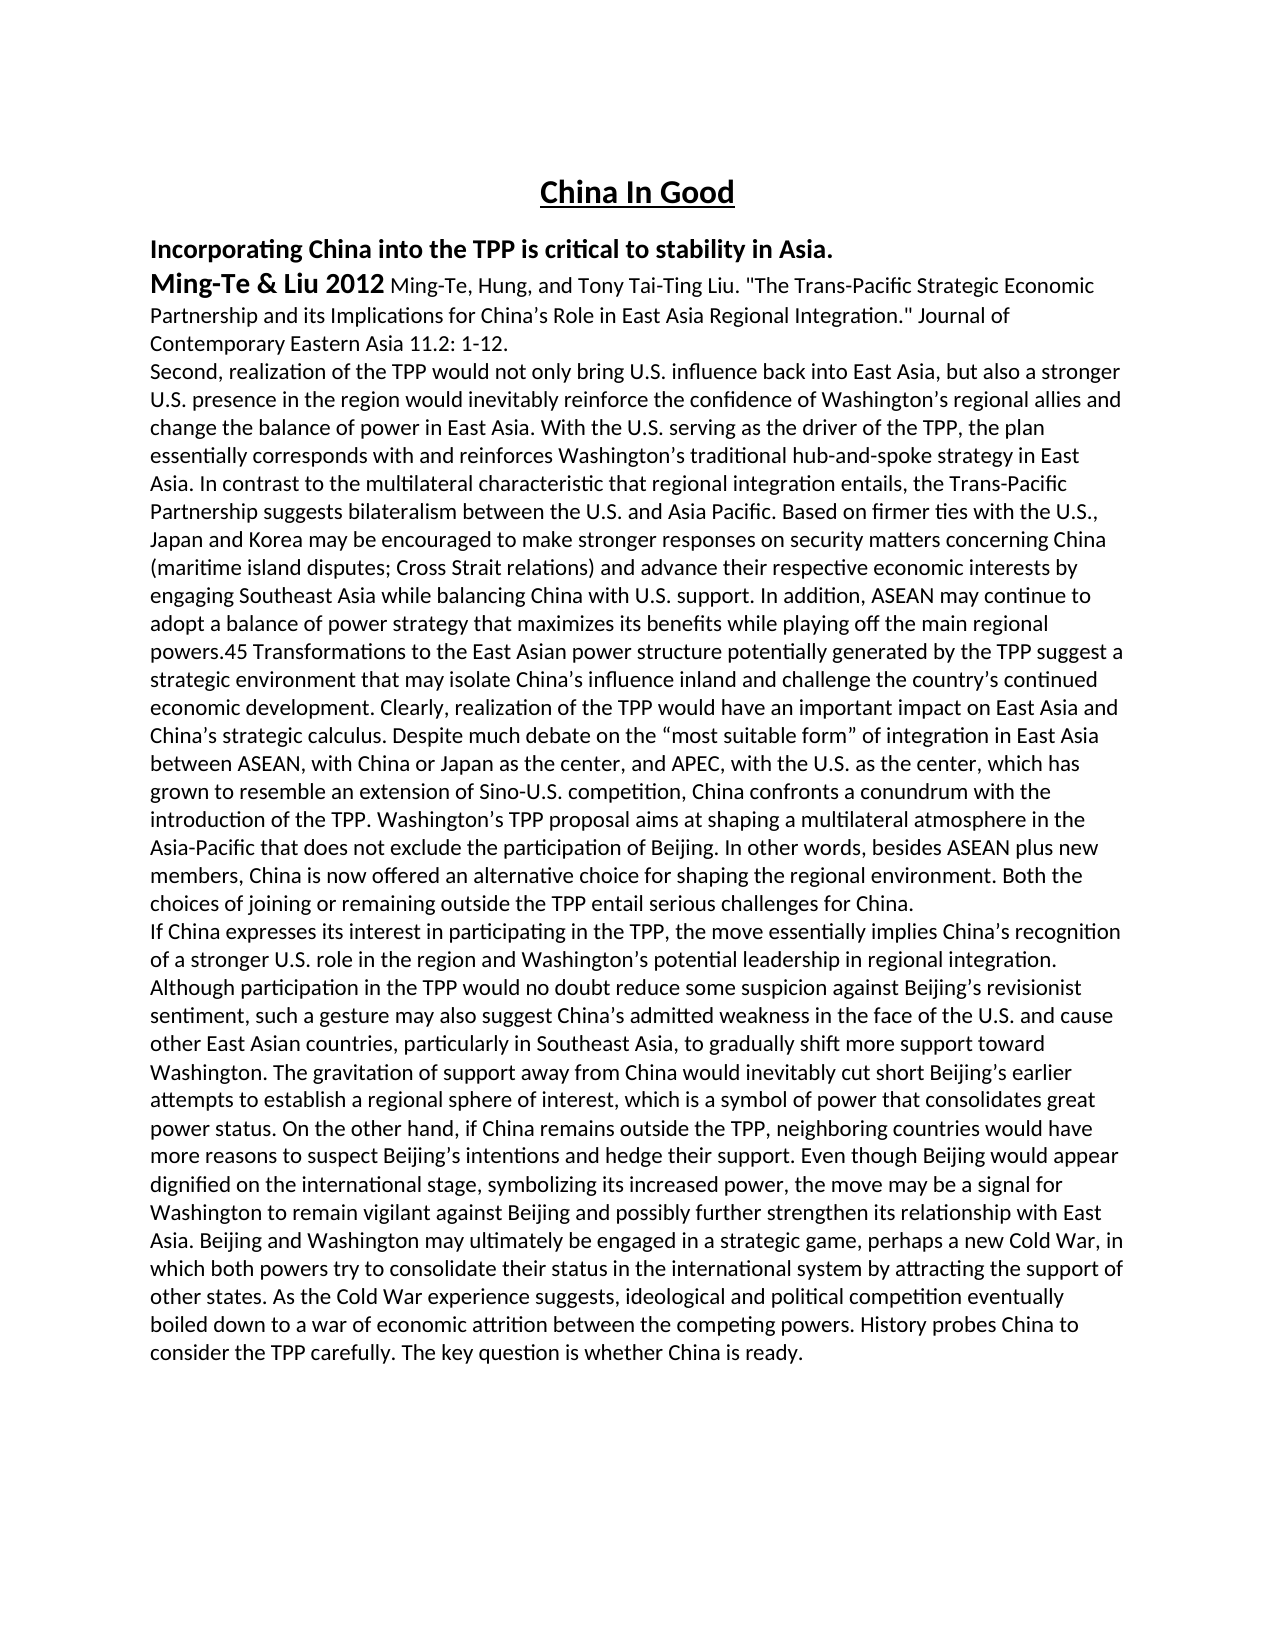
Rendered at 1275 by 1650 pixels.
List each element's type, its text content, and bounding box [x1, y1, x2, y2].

subtitle Incorporating China into the TPP is critical to stability in Asia. [150, 232, 1125, 265]
subtitle China In Good [150, 171, 1125, 212]
text If China expresses its interest in participating in the TPP, the move essentially implies China’s recognition of a stronger U.S. role in the region and Washington’s potential leadership in regional integration. Although participation in the TPP would no doubt reduce some suspicion against Beijing’s revisionist sentiment, such a gesture may also suggest China’s admitted weakness in the face of the U.S. and cause other East Asian countries, particularly in Southeast Asia, to gradually shift more support toward Washington. The gravitation of support away from China would inevitably cut short Beijing’s earlier attempts to establish a regional sphere of interest, which is a symbol of power that consolidates great power status. On the other hand, if China remains outside the TPP, neighboring countries would have more reasons to suspect Beijing’s intentions and hedge their support. Even though Beijing would appear dignified on the international stage, symbolizing its increased power, the move may be a signal for Washington to remain vigilant against Beijing and possibly further strengthen its relationship with East Asia. Beijing and Washington may ultimately be engaged in a strategic game, perhaps a new Cold War, in which both powers try to consolidate their status in the international system by attracting the support of other states. As the Cold War experience suggests, ideological and political competition eventually boiled down to a war of economic attrition between the competing powers. History probes China to consider the TPP carefully. The key question is whether China is ready. [150, 917, 1125, 1366]
text Ming-Te & Liu 2012 Ming-Te, Hung, and Tony Tai-Ting Liu. "The Trans-Pacific Strategic Economic Partnership and its Implications for China’s Role in East Asia Regional Integration." Journal of Contemporary Eastern Asia 11.2: 1-12. [150, 265, 1125, 357]
text Second, realization of the TPP would not only bring U.S. influence back into East Asia, but also a stronger U.S. presence in the region would inevitably reinforce the confidence of Washington’s regional allies and change the balance of power in East Asia. With the U.S. serving as the driver of the TPP, the plan essentially corresponds with and reinforces Washington’s traditional hub-and-spoke strategy in East Asia. In contrast to the multilateral characteristic that regional integration entails, the Trans-Pacific Partnership suggests bilateralism between the U.S. and Asia Pacific. Based on firmer ties with the U.S., Japan and Korea may be encouraged to make stronger responses on security matters concerning China (maritime island disputes; Cross Strait relations) and advance their respective economic interests by engaging Southeast Asia while balancing China with U.S. support. In addition, ASEAN may continue to adopt a balance of power strategy that maximizes its benefits while playing off the main regional powers.45 Transformations to the East Asian power structure potentially generated by the TPP suggest a strategic environment that may isolate China’s influence inland and challenge the country’s continued economic development. Clearly, realization of the TPP would have an important impact on East Asia and China’s strategic calculus. Despite much debate on the “most suitable form” of integration in East Asia between ASEAN, with China or Japan as the center, and APEC, with the U.S. as the center, which has grown to resemble an extension of Sino-U.S. competition, China confronts a conundrum with the introduction of the TPP. Washington’s TPP proposal aims at shaping a multilateral atmosphere in the Asia-Pacific that does not exclude the participation of Beijing. In other words, besides ASEAN plus new members, China is now offered an alternative choice for shaping the regional environment. Both the choices of joining or remaining outside the TPP entail serious challenges for China. [150, 357, 1125, 917]
